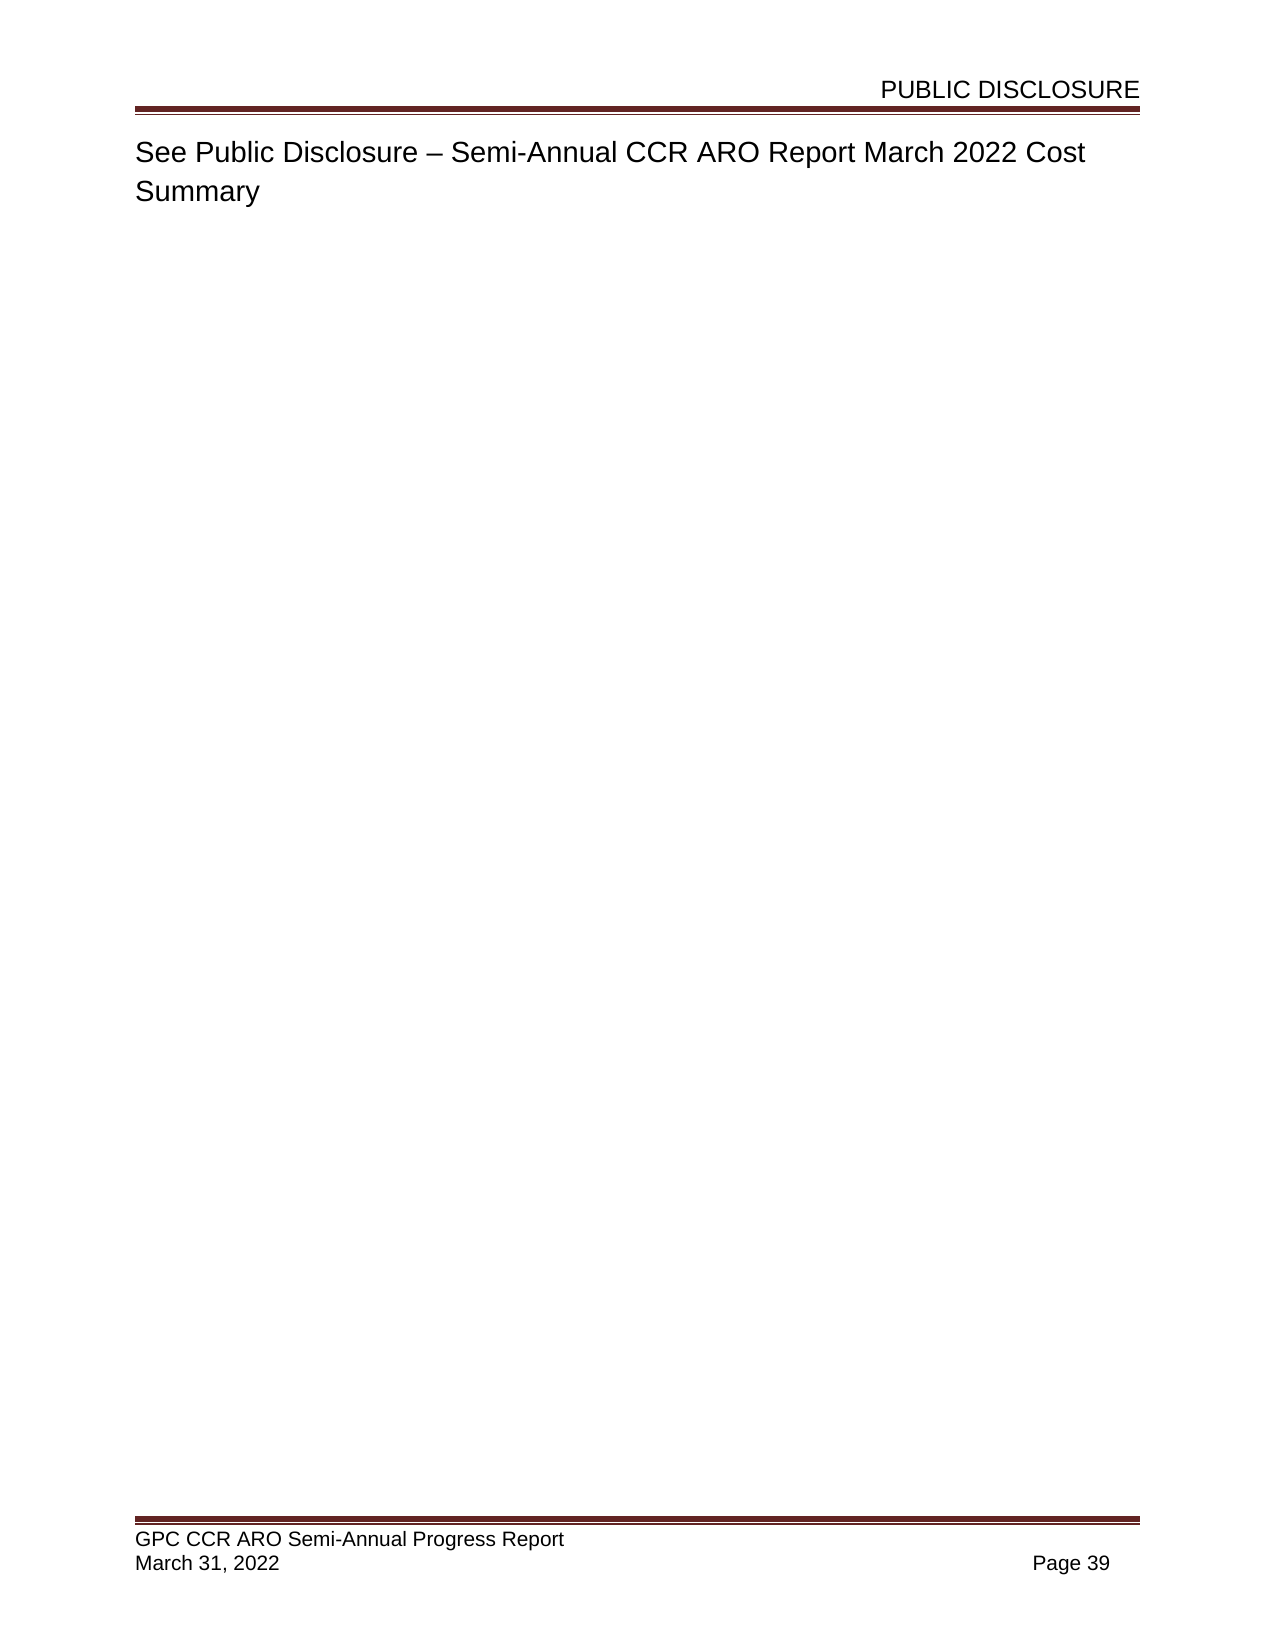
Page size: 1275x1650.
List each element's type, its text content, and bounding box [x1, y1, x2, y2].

text See Public Disclosure – Semi-Annual CCR ARO Report March 2022 Cost Summary [135, 135, 1140, 207]
